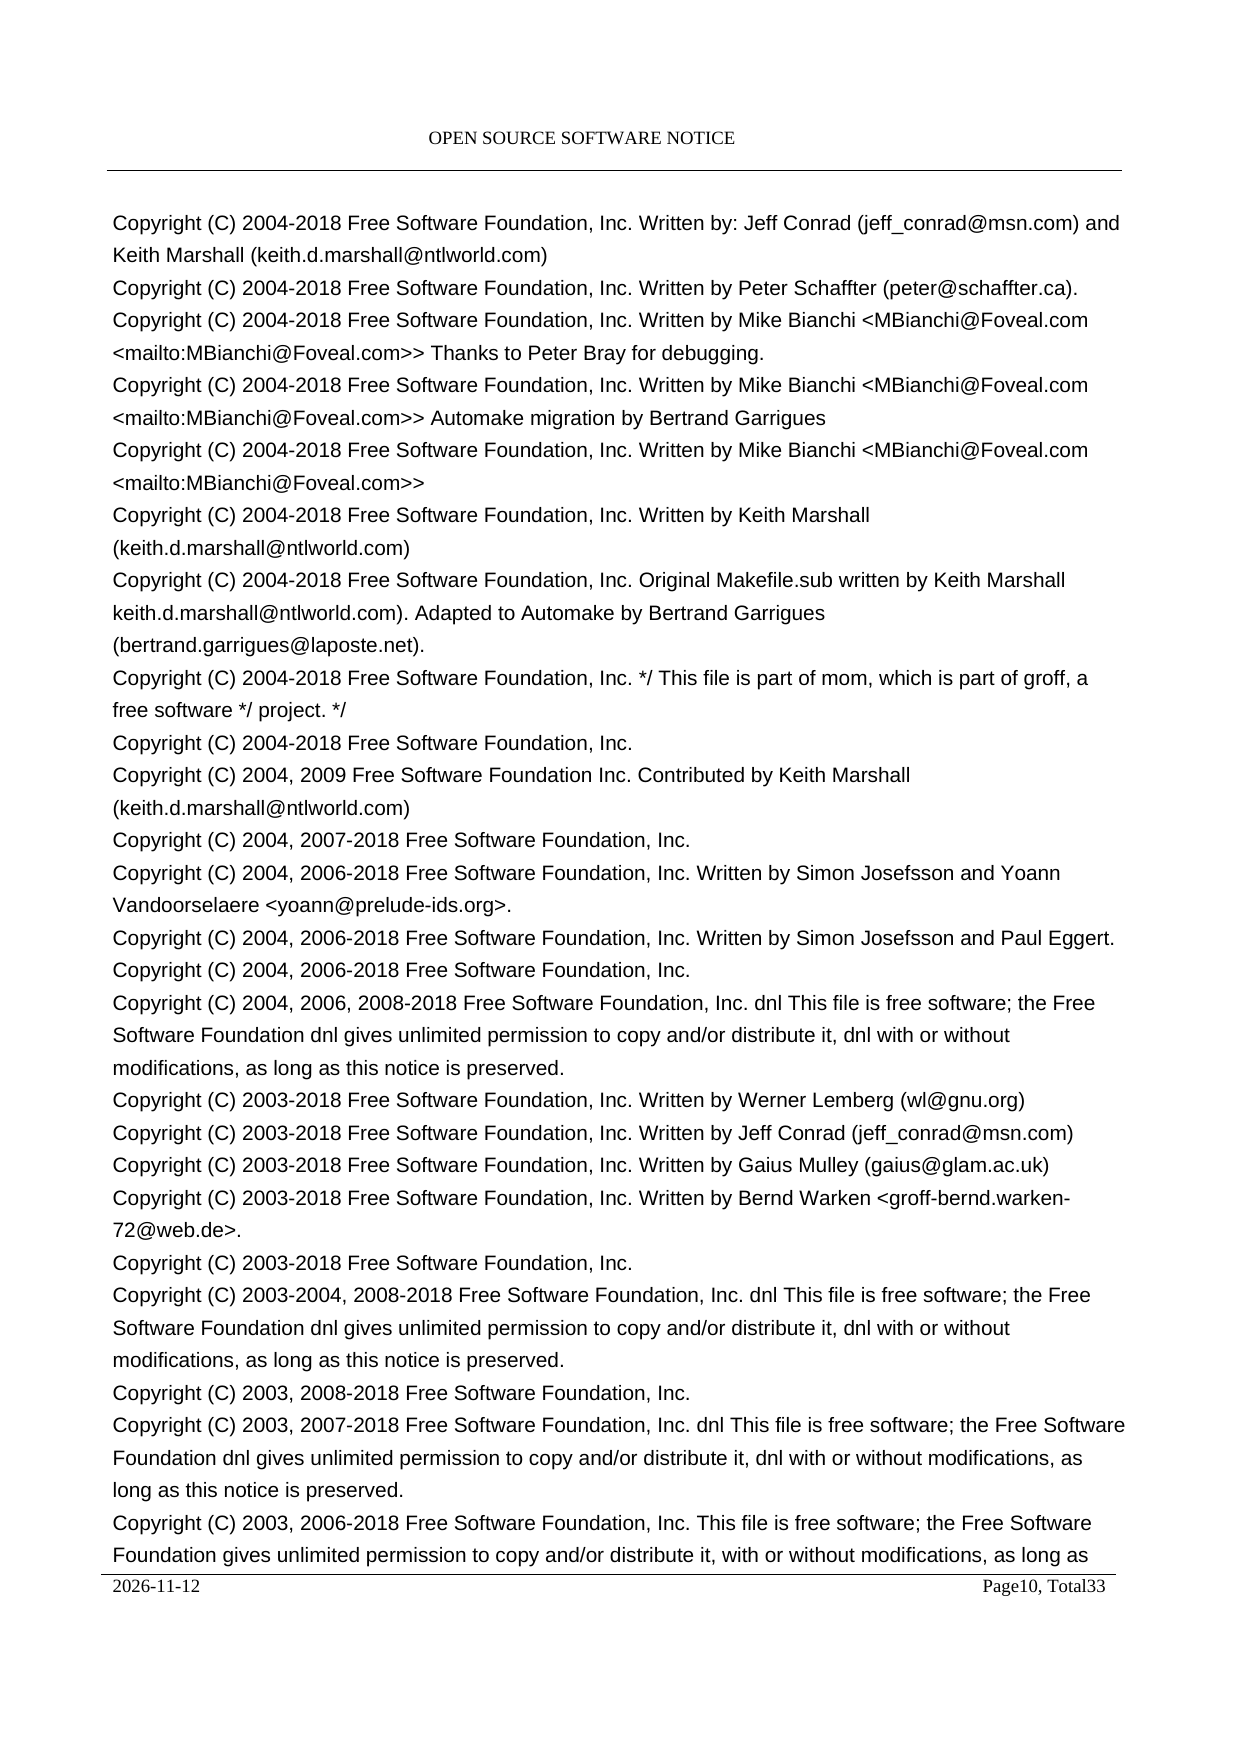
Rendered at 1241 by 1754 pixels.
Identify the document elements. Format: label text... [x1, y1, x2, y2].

text Copyright (C) 2003-2004, 2008-2018 Free Software Foundation, Inc. dnl This file is free software; the Free Software Foundation dnl gives unlimited permission to copy and/or distribute it, dnl with or without modifications, as long as this notice is preserved. [112, 1279, 1128, 1376]
text Copyright (C) 2003, 2007-2018 Free Software Foundation, Inc. dnl This file is free software; the Free Software Foundation dnl gives unlimited permission to copy and/or distribute it, dnl with or without modifications, as long as this notice is preserved. [112, 1409, 1128, 1506]
text Copyright (C) 2004-2018 Free Software Foundation, Inc. Written by Mike Bianchi <MBianchi@Foveal.com <mailto:MBianchi@Foveal.com>> Automake migration by Bertrand Garrigues [112, 369, 1128, 434]
text Copyright (C) 2004, 2006-2018 Free Software Foundation, Inc. [112, 954, 1128, 986]
text Copyright (C) 2004-2018 Free Software Foundation, Inc. Written by Keith Marshall (keith.d.marshall@ntlworld.com) [112, 499, 1128, 564]
text Copyright (C) 2004-2018 Free Software Foundation, Inc. Original Makefile.sub written by Keith Marshall keith.d.marshall@ntlworld.com). Adapted to Automake by Bertrand Garrigues (bertrand.garrigues@laposte.net). [112, 564, 1128, 661]
text Copyright (C) 2003-2018 Free Software Foundation, Inc. Written by Werner Lemberg (wl@gnu.org) [112, 1084, 1128, 1116]
text Copyright (C) 2004-2018 Free Software Foundation, Inc. [112, 726, 1128, 759]
text Copyright (C) 2004-2018 Free Software Foundation, Inc. Written by Peter Schaffter (peter@schaffter.ca). [112, 271, 1128, 304]
text Copyright (C) 2003, 2008-2018 Free Software Foundation, Inc. [112, 1376, 1128, 1409]
text Copyright (C) 2004, 2006-2018 Free Software Foundation, Inc. Written by Simon Josefsson and Yoann Vandoorselaere <yoann@prelude-ids.org>. [112, 856, 1128, 921]
text Copyright (C) 2003-2018 Free Software Foundation, Inc. [112, 1246, 1128, 1279]
text Copyright (C) 2004, 2006-2018 Free Software Foundation, Inc. Written by Simon Josefsson and Paul Eggert. [112, 921, 1128, 954]
text Copyright (C) 2004-2018 Free Software Foundation, Inc. Written by Mike Bianchi <MBianchi@Foveal.com <mailto:MBianchi@Foveal.com>> Thanks to Peter Bray for debugging. [112, 304, 1128, 369]
text Copyright (C) 2004-2018 Free Software Foundation, Inc. Written by Mike Bianchi <MBianchi@Foveal.com <mailto:MBianchi@Foveal.com>> [112, 434, 1128, 499]
text Copyright (C) 2003-2018 Free Software Foundation, Inc. Written by Gaius Mulley (gaius@glam.ac.uk) [112, 1149, 1128, 1181]
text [112, 1506, 1128, 1571]
text Copyright (C) 2004, 2007-2018 Free Software Foundation, Inc. [112, 824, 1128, 856]
text Copyright (C) 2004, 2006, 2008-2018 Free Software Foundation, Inc. dnl This file is free software; the Free Software Foundation dnl gives unlimited permission to copy and/or distribute it, dnl with or without modifications, as long as this notice is preserved. [112, 986, 1128, 1084]
text Copyright (C) 2004, 2009 Free Software Foundation Inc. Contributed by Keith Marshall (keith.d.marshall@ntlworld.com) [112, 759, 1128, 824]
text Copyright (C) 2003-2018 Free Software Foundation, Inc. Written by Bernd Warken <groff-bernd.warken-72@web.de>. [112, 1181, 1128, 1246]
text Copyright (C) 2003-2018 Free Software Foundation, Inc. Written by Jeff Conrad (jeff_conrad@msn.com) [112, 1116, 1128, 1149]
text Copyright (C) 2004-2018 Free Software Foundation, Inc. */ This file is part of mom, which is part of groff, a free software */ project. */ [112, 661, 1128, 726]
text Copyright (C) 2004-2018 Free Software Foundation, Inc. Written by: Jeff Conrad (jeff_conrad@msn.com) and Keith Marshall (keith.d.marshall@ntlworld.com) [112, 206, 1128, 271]
